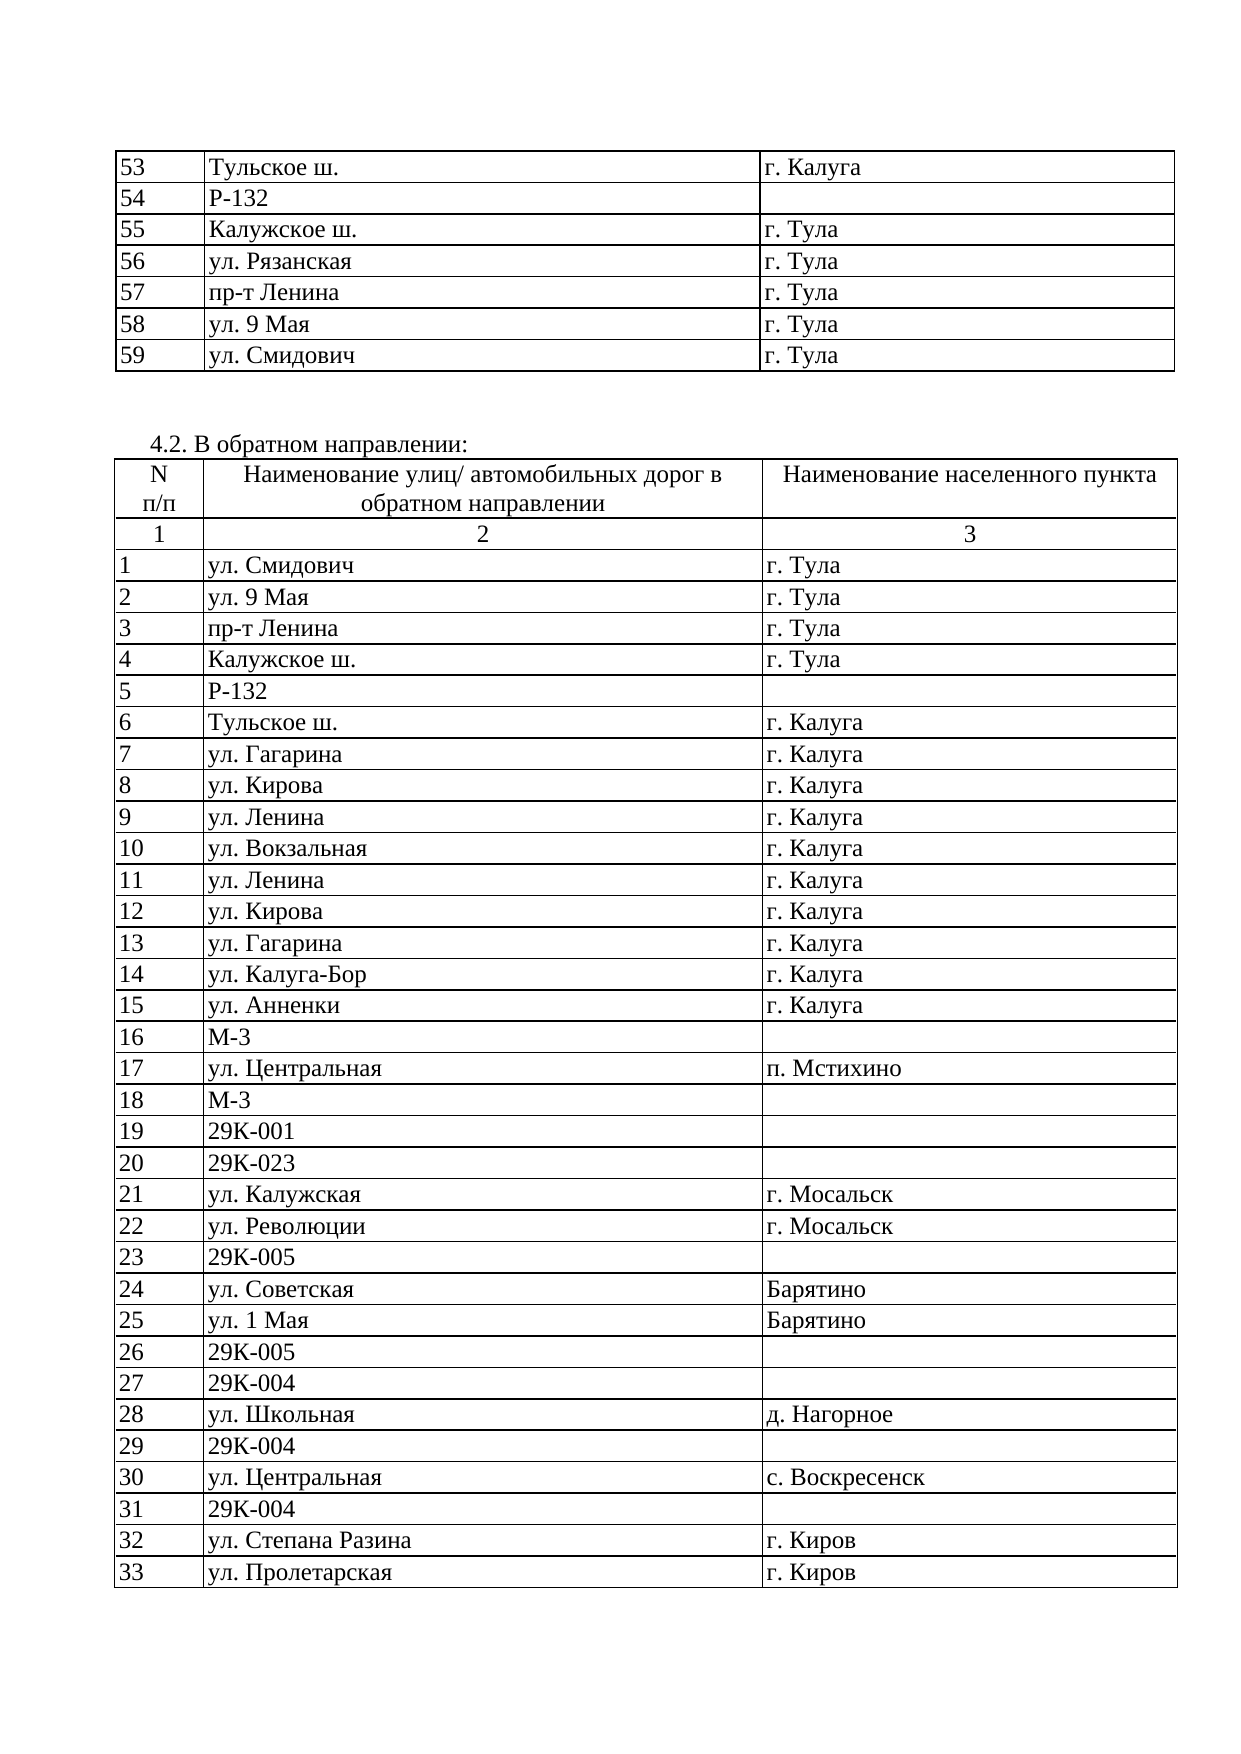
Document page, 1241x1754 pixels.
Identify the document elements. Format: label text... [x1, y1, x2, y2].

table_cell 25 [115, 1305, 203, 1335]
table_cell ул. Смидович [204, 550, 762, 580]
table_cell ул. Рязанская [205, 246, 759, 276]
table_cell ул. Гагарина [204, 928, 762, 957]
table_cell с. Воскресенск [763, 1461, 1177, 1492]
table_cell г. Тула [763, 549, 1177, 580]
table_cell [763, 1366, 1177, 1398]
table_cell 58 [117, 309, 204, 339]
table_cell 14 [115, 959, 203, 989]
table_cell г. Тула [761, 309, 1174, 339]
table_cell 29 [115, 1430, 203, 1461]
table_cell 59 [117, 340, 204, 370]
table_cell 24 [115, 1273, 203, 1303]
table_cell Калужское ш. [204, 645, 762, 674]
table_cell ул. Смидович [205, 340, 759, 370]
table_cell М-3 [204, 1085, 762, 1115]
table_cell пр-т Ленина [204, 613, 762, 643]
table_cell ул. Ленина [204, 865, 762, 894]
table_cell [763, 1335, 1177, 1366]
table_cell пр-т Ленина [205, 277, 759, 307]
table_header N п/п [115, 460, 203, 517]
table_cell [763, 1020, 1177, 1052]
table_cell 17 [115, 1053, 203, 1083]
table_cell 5 [115, 675, 203, 706]
table_cell г. Калуга [763, 958, 1177, 989]
table_cell [763, 1115, 1177, 1146]
table_cell Барятино [763, 1304, 1177, 1335]
table_cell 29К-005 [204, 1337, 762, 1366]
table_cell ул. Кирова [204, 770, 762, 800]
table_cell 30 [115, 1462, 203, 1492]
table_cell 29К-005 [204, 1242, 762, 1272]
table_cell 27 [115, 1368, 203, 1398]
table_cell г. Тула [763, 580, 1177, 611]
table_cell ул. 1 Мая [204, 1305, 762, 1335]
table_cell 9 [115, 801, 203, 832]
table_cell г. Мосальск [763, 1209, 1177, 1241]
table_cell 11 [115, 864, 203, 894]
table_cell 21 [115, 1179, 203, 1209]
table_cell 28 [115, 1399, 203, 1429]
table_cell ул. Советская [204, 1274, 762, 1303]
table_cell 29К-004 [204, 1431, 762, 1461]
table_cell [763, 1146, 1177, 1178]
table_cell 55 [117, 215, 204, 244]
table_cell [763, 674, 1177, 706]
table_cell г. Тула [761, 277, 1174, 307]
table_cell ул. Калуга-Бор [204, 959, 762, 989]
table_cell г. Мосальск [763, 1178, 1177, 1209]
table_cell 19 [115, 1116, 203, 1146]
table_cell п. Мстихино [763, 1052, 1177, 1083]
table_cell г. Киров [763, 1524, 1177, 1555]
table_cell г. Калуга [763, 769, 1177, 800]
table_cell ул. Пролетарская [204, 1557, 762, 1587]
table_cell Р-132 [205, 183, 759, 213]
table_cell г. Тула [763, 643, 1177, 674]
table_cell 54 [117, 183, 204, 213]
table_cell 10 [115, 833, 203, 863]
table_cell 4 [115, 644, 203, 674]
table_cell 26 [115, 1336, 203, 1366]
table_cell 32 [115, 1525, 203, 1555]
table_cell 1 [115, 518, 203, 548]
table_cell 2 [204, 519, 762, 548]
table_cell ул. 9 Мая [205, 309, 759, 339]
table_cell 15 [115, 990, 203, 1020]
table_cell г. Калуга [763, 989, 1177, 1020]
table_cell Калужское ш. [205, 215, 759, 244]
table_cell ул. Революции [204, 1211, 762, 1241]
table_cell ул. Вокзальная [204, 833, 762, 863]
table_cell 6 [115, 707, 203, 737]
table_cell ул. Кирова [204, 896, 762, 926]
table_cell г. Калуга [763, 895, 1177, 926]
table_cell г. Калуга [763, 863, 1177, 894]
table_cell 12 [115, 896, 203, 926]
table_cell [763, 1083, 1177, 1115]
table_cell 13 [115, 927, 203, 957]
table_cell 3 [115, 613, 203, 643]
table_cell 22 [115, 1210, 203, 1241]
table_cell 1 [115, 550, 203, 580]
table_cell 29К-004 [204, 1368, 762, 1398]
table_cell Тульское ш. [204, 707, 762, 737]
table_cell ул. Гагарина [204, 739, 762, 769]
table_cell 16 [115, 1021, 203, 1052]
table_cell [763, 1241, 1177, 1272]
table_cell ул. Центральная [204, 1053, 762, 1083]
table_cell ул. Центральная [204, 1462, 762, 1492]
table_cell ул. Школьная [204, 1400, 762, 1429]
table_cell 20 [115, 1147, 203, 1178]
table_cell 3 [763, 517, 1177, 548]
table_cell ул. Ленина [204, 802, 762, 832]
table_cell ул. Калужская [204, 1179, 762, 1209]
table_cell г. Тула [763, 611, 1177, 643]
table_cell г. Тула [761, 215, 1174, 244]
table_cell 29К-023 [204, 1148, 762, 1178]
table_cell г. Киров [763, 1555, 1177, 1587]
table_cell 57 [117, 277, 204, 307]
table_cell ул. Анненки [204, 991, 762, 1020]
table_cell г. Тула [761, 340, 1174, 370]
table_cell г. Калуга [763, 737, 1177, 769]
table_cell Барятино [763, 1272, 1177, 1303]
table_cell 7 [115, 738, 203, 769]
table_cell 8 [115, 770, 203, 800]
table_header Наименование улиц/ автомобильных дорог в обратном направлении [204, 460, 762, 517]
table_cell 53 [117, 152, 204, 181]
table_cell г. Калуга [761, 152, 1174, 181]
table_cell г. Калуга [763, 832, 1177, 863]
table_cell д. Нагорное [763, 1398, 1177, 1429]
table_cell ул. Степана Разина [204, 1525, 762, 1555]
table_cell 18 [115, 1084, 203, 1115]
table_cell 29К-004 [204, 1494, 762, 1524]
table_cell [761, 183, 1174, 213]
table_cell Р-132 [204, 676, 762, 706]
table_cell г. Калуга [763, 706, 1177, 737]
table_cell 33 [115, 1556, 203, 1587]
table_cell 23 [115, 1242, 203, 1272]
table_cell [763, 1492, 1177, 1524]
table_cell ул. 9 Мая [204, 582, 762, 611]
table_cell г. Калуга [763, 800, 1177, 832]
table_cell г. Тула [761, 246, 1174, 276]
table_cell 29К-001 [204, 1116, 762, 1146]
table_cell Тульское ш. [205, 152, 759, 181]
table_cell 2 [115, 581, 203, 611]
table_cell г. Калуга [763, 926, 1177, 957]
text 4.2. В обратном направлении: [150, 429, 1090, 458]
table_cell М-3 [204, 1022, 762, 1052]
table_cell 56 [117, 246, 204, 276]
table_cell [763, 1429, 1177, 1461]
table_cell 31 [115, 1493, 203, 1524]
table_header Наименование населенного пункта [763, 460, 1177, 517]
